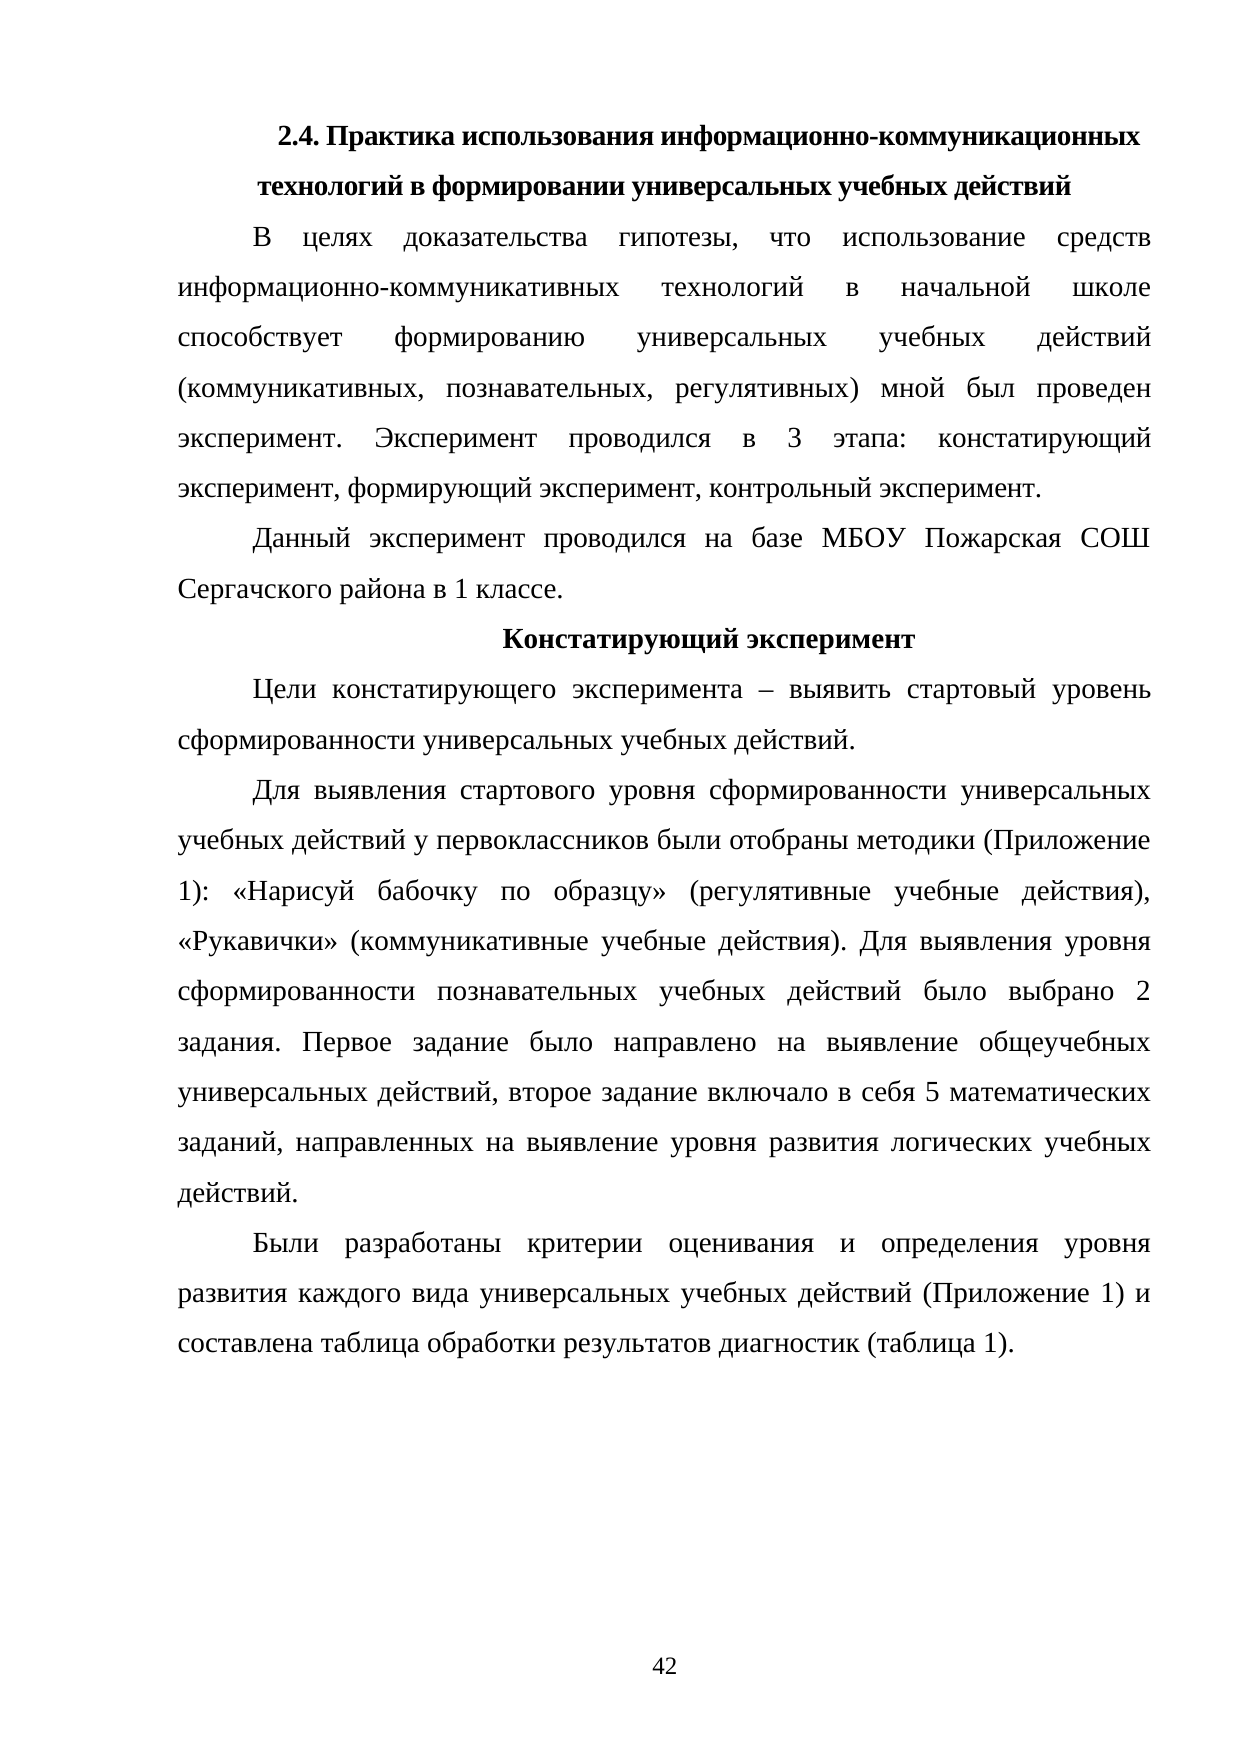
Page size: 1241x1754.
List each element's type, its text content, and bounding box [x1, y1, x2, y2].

text В целях доказательства гипотезы, что использование средств информационно-коммуникативных технологий в начальной школе способствует формированию универсальных учебных действий (коммуникативных, познавательных, регулятивных) мной был проведен эксперимент. Эксперимент проводился в 3 этапа: констатирующий эксперимент, формирующий эксперимент, контрольный эксперимент. [177, 219, 1152, 504]
text 2.4. Практика использования информационно-коммуникационных технологий в формировании универсальных учебных действий [177, 118, 1152, 202]
text Для выявления стартового уровня сформированности универсальных учебных действий у первоклассников были отобраны методики (Приложение 1): «Нарисуй бабочку по образцу» (регулятивные учебные действия), «Рукавички» (коммуникативные учебные действия). Для выявления уровня сформированности познавательных учебных действий было выбрано 2 задания. Первое задание было направлено на выявление общеучебных универсальных действий, второе задание включало в себя 5 математических заданий, направленных на выявление уровня развития логических учебных действий. [177, 772, 1152, 1208]
text Констатирующий эксперимент [177, 621, 1152, 655]
text Были разработаны критерии оценивания и определения уровня развития каждого вида универсальных учебных действий (Приложение 1) и составлена таблица обработки результатов диагностик (таблица 1). [177, 1225, 1152, 1359]
text Цели констатирующего эксперимента – выявить стартовый уровень сформированности универсальных учебных действий. [177, 672, 1152, 755]
text Данный эксперимент проводился на базе МБОУ Пожарская СОШ Сергачского района в 1 классе. [177, 521, 1150, 604]
